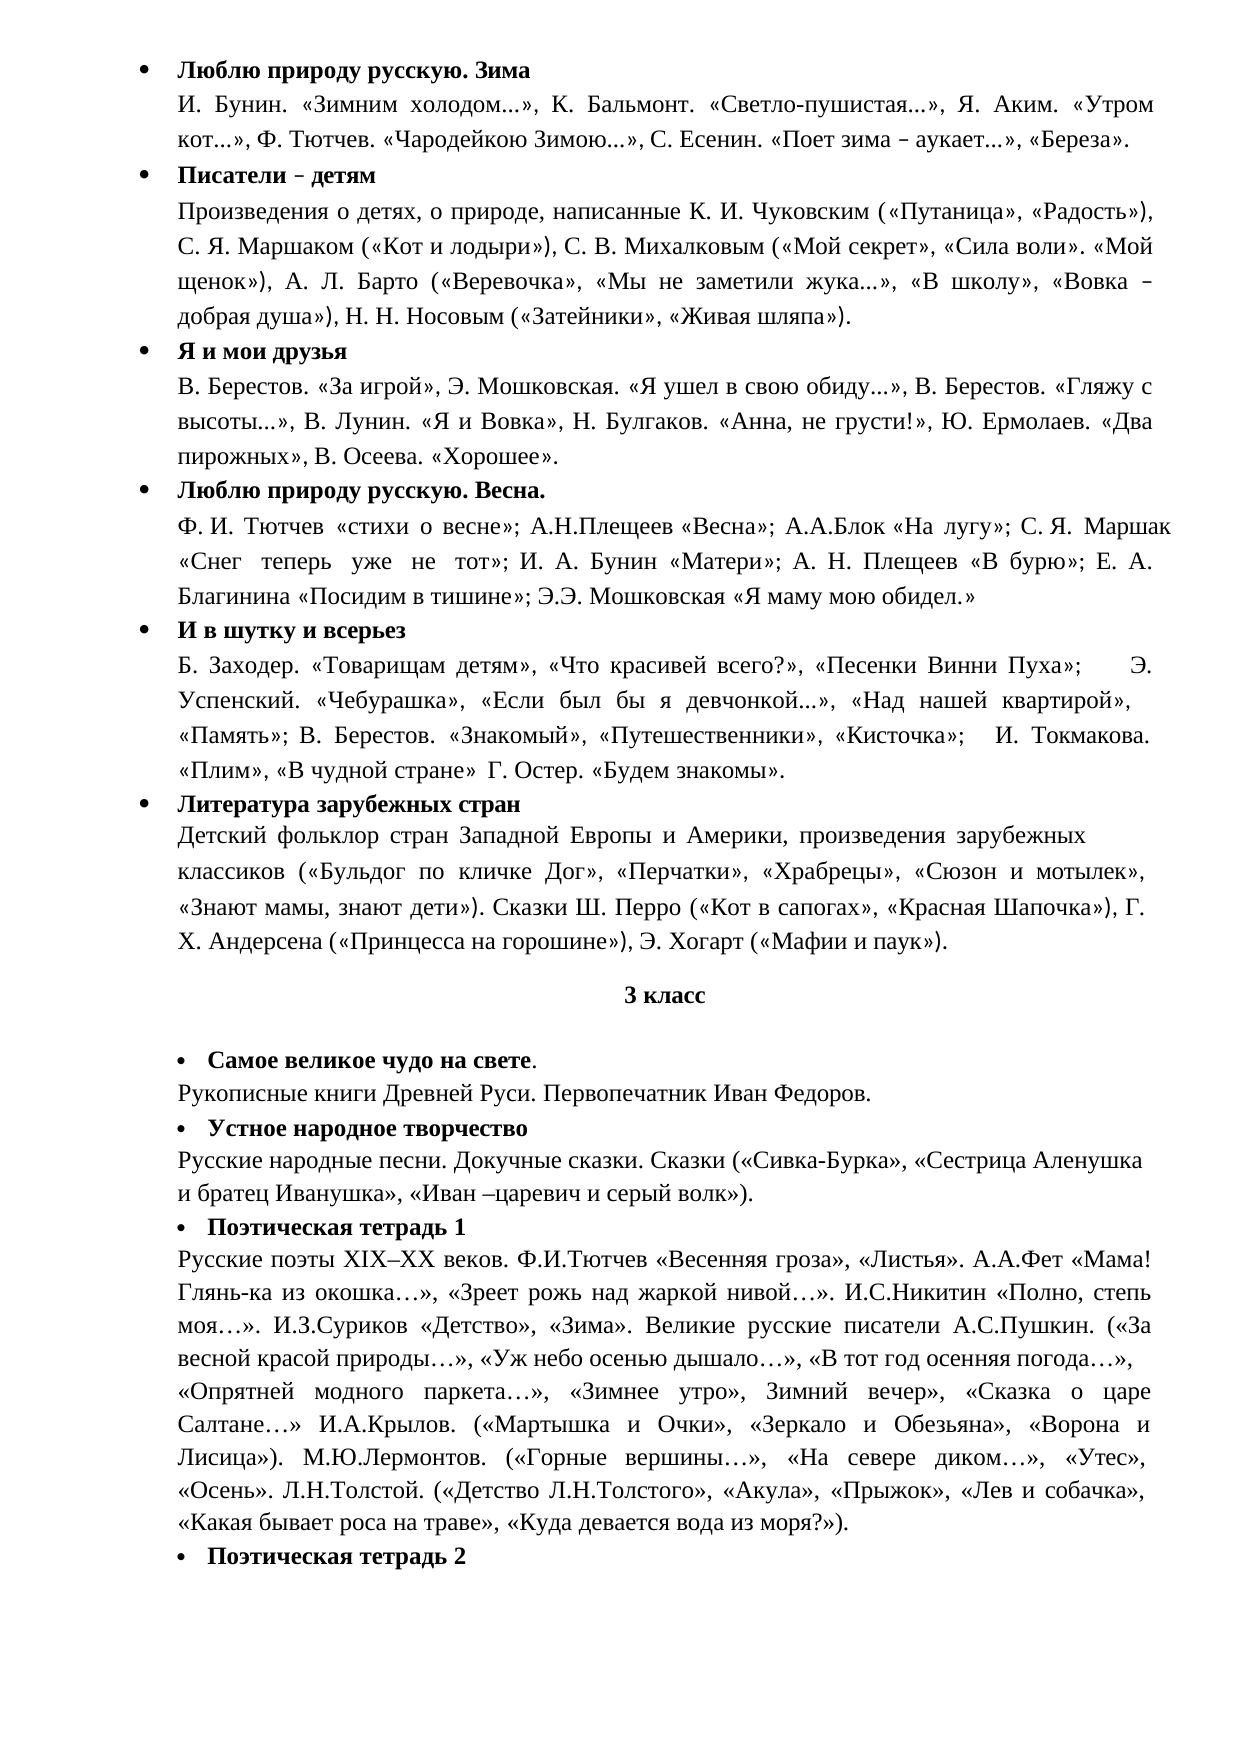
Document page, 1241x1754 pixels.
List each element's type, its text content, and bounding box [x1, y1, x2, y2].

subtitle Люблю природу русскую. Весна. [140, 475, 1226, 504]
text Русские народные песни. Докучные сказки. Сказки («Сивка-Бурка», «Сестрица Аленушка и братец Иванушка», «Иван –царевич и серый волк»). [177, 1145, 1146, 1207]
subtitle Я и мои друзья [140, 335, 1226, 365]
subtitle Литература зарубежных стран [140, 789, 1226, 817]
subtitle И в шутку и всерьез [140, 615, 1226, 645]
text Рукописные книги Древней Руси. Первопечатник Иван Федоров. [177, 1078, 1226, 1107]
text «Опрятней модного паркета…», «Зимнее утро», Зимний вечер», «Сказка о царе Салтане…» И.А.Крылов. («Мартышка и Очки», «Зеркало и Обезьяна», «Ворона и Лисица»). М.Ю.Лермонтов. («Горные вершины…», «На севере диком…», «Утес», [177, 1376, 1152, 1471]
text Детский фольклор стран Западной Европы и Америки, произведения зарубежных классиков («Бульдог по кличке Дог», «Перчатки», «Храбрецы», «Сюзон и мотылек», [177, 820, 1151, 886]
text Б. Заходер. «Товарищам детям», «Что красивей всего?», «Песенки Винни Пуха»; Э. Успенский. «Чебурашка», «Если был бы я девчонкой...», «Над нашей квартирой», [177, 649, 1152, 715]
text «Знают мамы, знают дети»). Сказки Ш. Перро («Кот в сапогах», «Красная Шапочка»), Г. [177, 892, 1226, 921]
text Русские поэты XIX–XX веков. Ф.И.Тютчев «Весенняя гроза», «Листья». А.А.Фет «Мама! Глянь-ка из окошка…», «Зреет рожь над жаркой нивой…». И.С.Никитин «Полно, степь моя…». И.З.Суриков «Детство», «Зима». Великие русские писатели А.С.Пушкин. («За весной красой природы…», «Уж небо осенью дышало…», «В тот год осенняя погода…», [177, 1244, 1153, 1372]
text «Какая бывает роса на траве», «Куда девается вода из моря?»). [177, 1507, 1226, 1536]
subtitle 3 класс [166, 980, 1164, 1009]
text «Плим», «В чудной стране» Г. Остер. «Будем знакомы». [177, 754, 1226, 784]
text X. Андерсена («Принцесса на горошине»), Э. Хогарт («Мафии и паук»). [177, 925, 1226, 955]
text «Снег теперь уже не тот»; И. А. Бунин «Матери»; А. Н. Плещеев «В бурю»; Е. А. Благинина «Посидим в тишине»; Э.Э. Мошковская «Я маму мою обидел.» [177, 545, 1153, 610]
subtitle Люблю природу русскую. Зима [140, 55, 1226, 84]
text «Осень». Л.Н.Толстой. («Детство Л.Н.Толстого», «Акула», «Прыжок», «Лев и собачка», [177, 1475, 1226, 1504]
list Самое великое чудо на свете. [177, 1045, 1226, 1074]
text Ф. И. Тютчев «стихи о весне»; А.Н.Плещеев «Весна»; А.А.Блок «На лугу»; С. Я. Маршак [177, 510, 1226, 540]
subtitle Устное народное творчество [177, 1113, 1226, 1142]
text И. Бунин. «Зимним холодом...», К. Бальмонт. «Светло-пушистая...», Я. Аким. «Утром кот...», Ф. Тютчев. «Чародейкою Зимою...», С. Есенин. «Поет зима – аукает...», «Береза». [177, 88, 1154, 154]
subtitle Писатели – детям [140, 158, 1226, 190]
text «Память»; В. Берестов. «Знакомый», «Путешественники», «Кисточка»; И. Токмакова. [177, 719, 1226, 750]
subtitle Поэтическая тетрадь 1 [177, 1212, 1226, 1241]
text В. Берестов. «За игрой», Э. Мошковская. «Я ушел в свою обиду...», В. Берестов. «Гляжу с высоты...», В. Лунин. «Я и Вовка», Н. Булгаков. «Анна, не грусти!», Ю. Ермолаев. «Два пирожных», В. Осеева. «Хорошее». [177, 370, 1153, 471]
subtitle Поэтическая тетрадь 2 [177, 1541, 1226, 1570]
text Произведения о детях, о природе, написанные К. И. Чуковским («Путаница», «Радость»), С. Я. Маршаком («Кот и лодыри»), С. В. Михалковым («Мой секрет», «Сила воли». «Мой щенок»), А. Л. Барто («Веревочка», «Мы не заметили жука...», «В школу», «Вовка – добрая душа»), Н. Н. Носовым («Затейники», «Живая шляпа»). [177, 195, 1153, 330]
